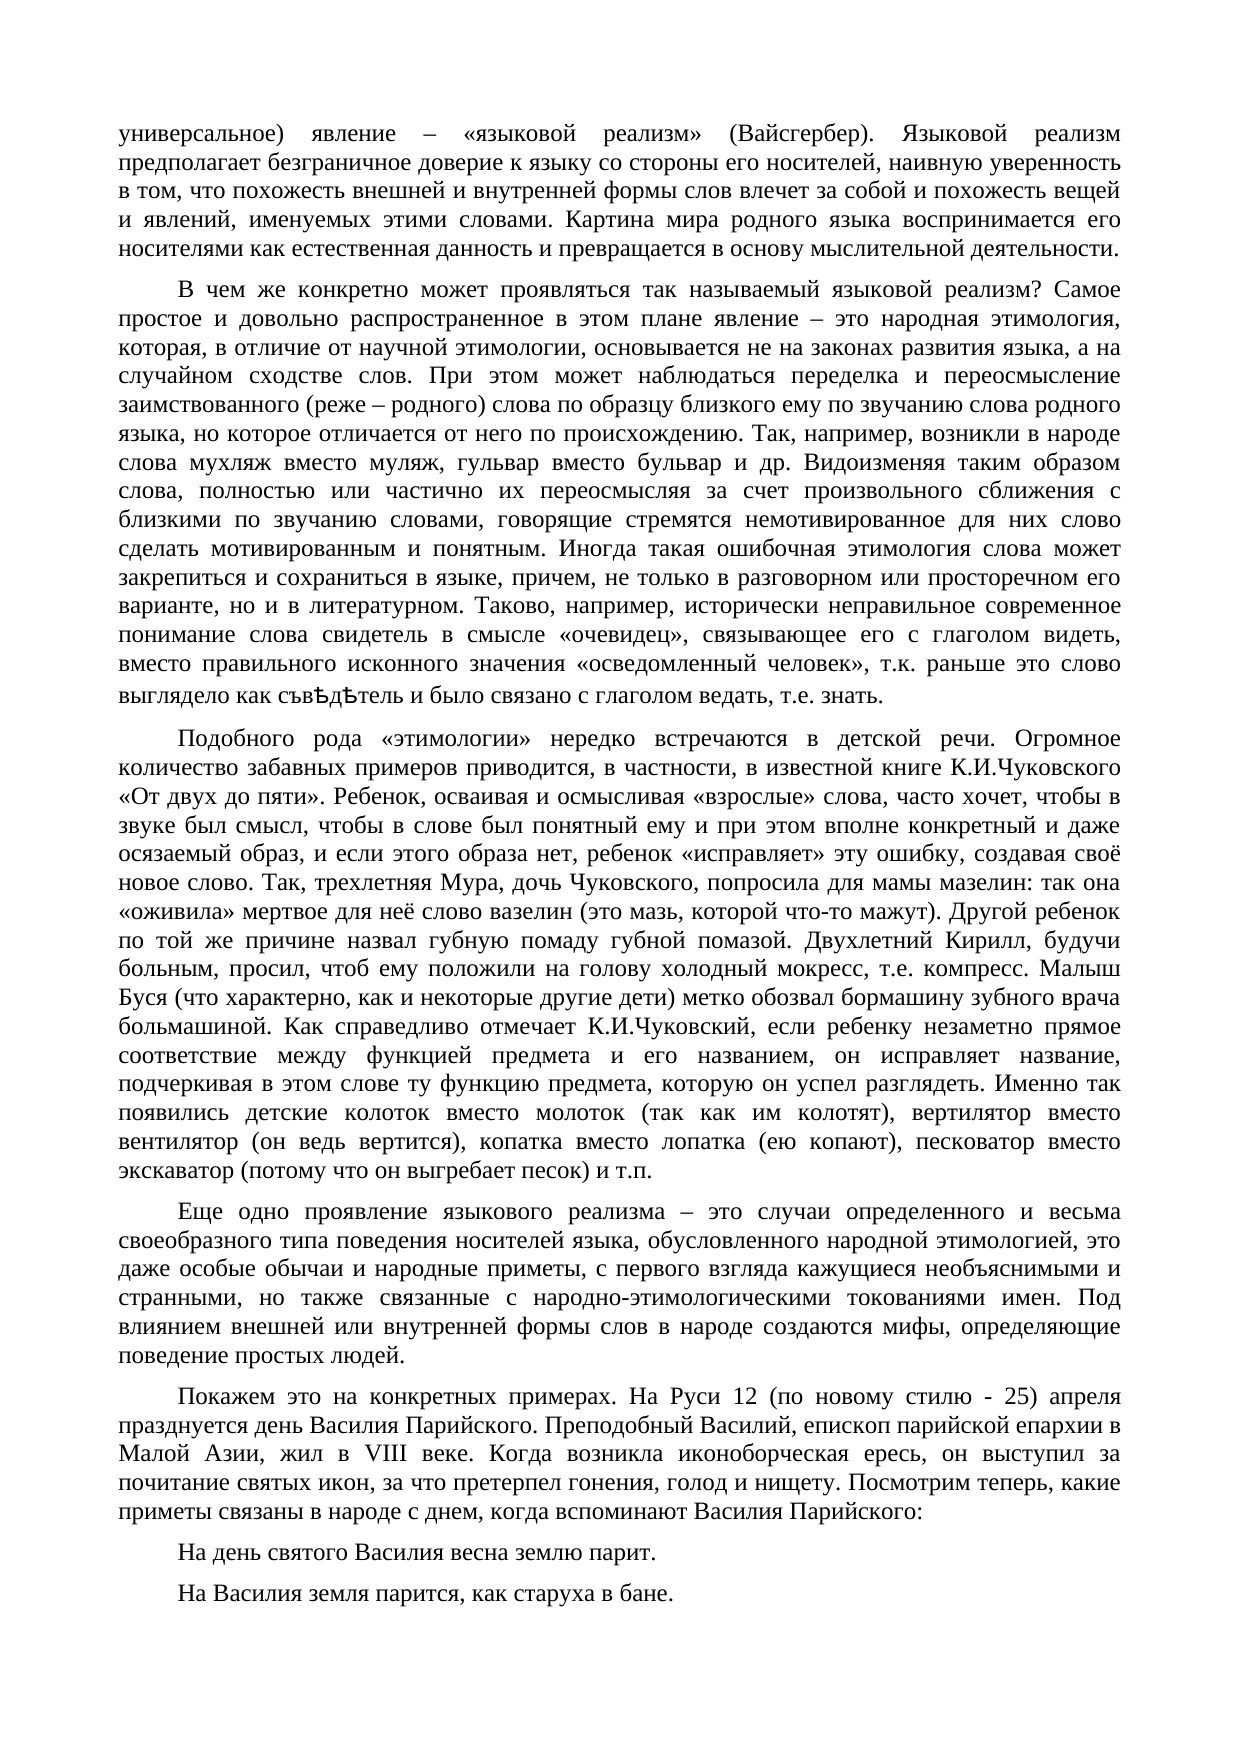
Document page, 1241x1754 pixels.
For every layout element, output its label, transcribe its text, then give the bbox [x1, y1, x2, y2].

text Подобного рода «этимологии» нередко встречаются в детской речи. Огромное количество забавных примеров приводится, в частности, в известной книге К.И.Чуковского «От двух до пяти». Ребенок, осваивая и осмысливая «взрослые» слова, часто хочет, чтобы в звуке был смысл, чтобы в слове был понятный ему и при этом вполне конкретный и даже осязаемый образ, и если этого образа нет, ребенок «исправляет» эту ошибку, создавая своё новое слово. Так, трехлетняя Мура, дочь Чуковского, попросила для мамы мазелин: так она «оживила» мертвое для неё слово вазелин (это мазь, которой что-то мажут). Другой ребенок по той же причине назвал губную помаду губной помазой. Двухлетний Кирилл, будучи больным, просил, чтоб ему положили на голову холодный мокресс, т.е. компресс. Малыш Буся (что характерно, как и некоторые другие дети) метко обозвал бормашину зубного врача больмашиной. Как справедливо отмечает К.И.Чуковский, если ребенку незаметно прямое соответствие между функцией предмета и его названием, он исправляет название, подчеркивая в этом слове ту функцию предмета, которую он успел разглядеть. Именно так появились детские колоток вместо молоток (так как им колотят), вертилятор вместо вентилятор (он ведь вертится), копатка вместо лопатка (ею копают), песковатор вместо экскаватор (потому что он выгребает песок) и т.п. [118, 723, 1122, 1183]
text В чем же конкретно может проявляться так называемый языковой реализм? Самое простое и довольно распространенное в этом плане явление – это народная этимология, которая, в отличие от научной этимологии, основывается не на законах развития языка, а на случайном сходстве слов. При этом может наблюдаться переделка и переосмысление заимствованного (реже – родного) слова по образцу близкого ему по звучанию слова родного языка, но которое отличается от него по происхождению. Так, например, возникли в народе слова мухляж вместо муляж, гульвар вместо бульвар и др. Видоизменяя таким образом слова, полностью или частично их переосмысляя за счет произвольного сближения с близкими по звучанию словами, говорящие стремятся немотивированное для них слово сделать мотивированным и понятным. Иногда такая ошибочная этимология слова может закрепиться и сохраниться в языке, причем, не только в разговорном или просторечном его варианте, но и в литературном. Таково, например, исторически неправильное современное понимание слова свидетель в смысле «очевидец», связывающее его с глаголом видеть, вместо правильного исконного значения «осведомленный человек», т.к. раньше это слово выглядело как съвѣдѣтель и было связано с глаголом ведать, т.е. знать. [118, 274, 1122, 711]
text Покажем это на конкретных примерах. На Руси 12 (по новому стилю - 25) апреля празднуется день Василия Парийского. Преподобный Василий, епископ парийской епархии в Малой Азии, жил в VIII веке. Когда возникла иконоборческая ересь, он выступил за почитание святых икон, за что претерпел гонения, голод и нищету. Посмотрим теперь, какие приметы связаны в народе с днем, когда вспоминают Василия Парийского: [118, 1381, 1122, 1525]
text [118, 118, 1122, 262]
text Еще одно проявление языкового реализма – это случаи определенного и весьма своеобразного типа поведения носителей языка, обусловленного народной этимологией, это даже особые обычаи и народные приметы, с первого взгляда кажущиеся необъяснимыми и странными, но также связанные с народно-этимологическими токованиями имен. Под влиянием внешней или внутренней формы слов в народе создаются мифы, определяющие поведение простых людей. [118, 1196, 1122, 1368]
text На Василия земля парится, как старуха в бане. [118, 1578, 1122, 1607]
text На день святого Василия весна землю парит. [118, 1537, 1122, 1566]
